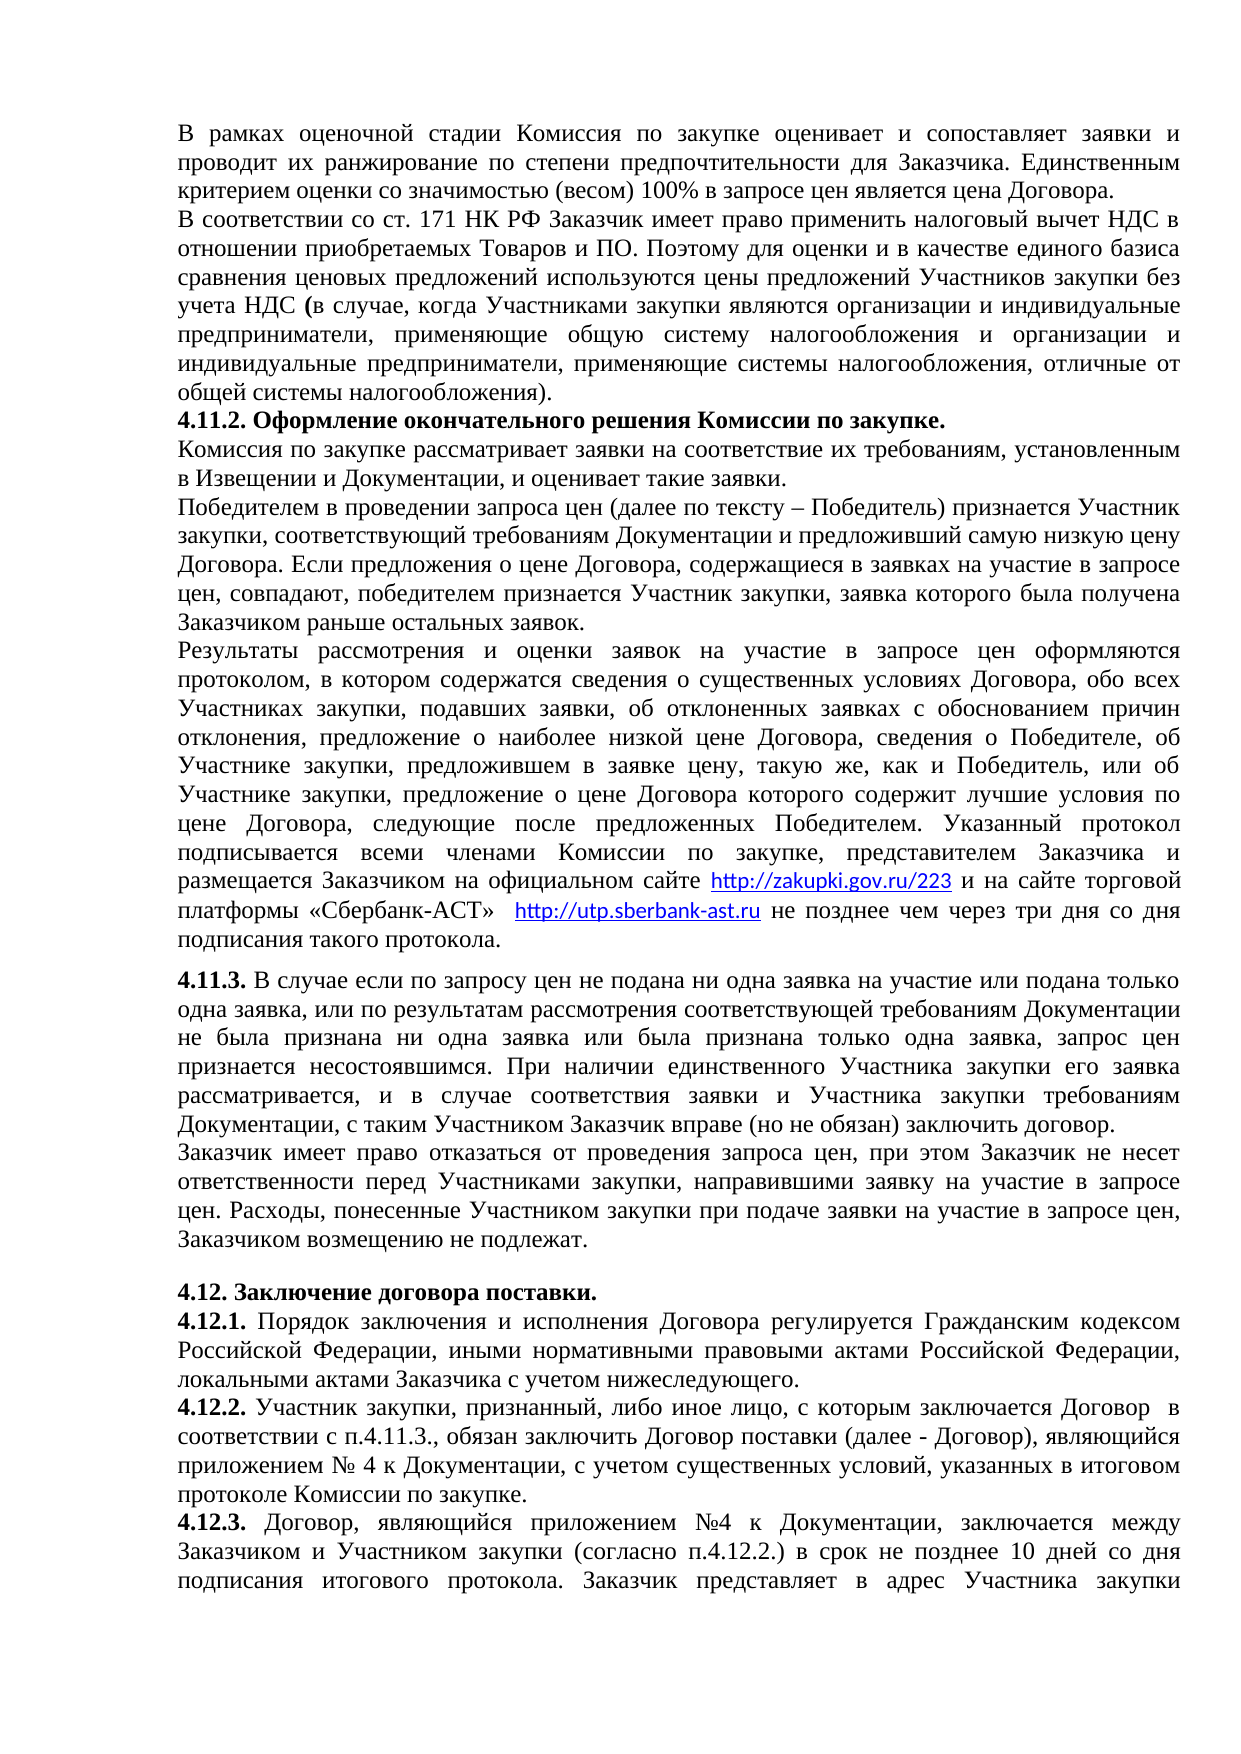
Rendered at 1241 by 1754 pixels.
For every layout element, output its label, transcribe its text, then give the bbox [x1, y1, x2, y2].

text 4.12.1. Порядок заключения и исполнения Договора регулируется Гражданским кодексом Российской Федерации, иными нормативными правовыми актами Российской Федерации, локальными актами Заказчика с учетом нижеследующего. [177, 1306, 1181, 1392]
text Результаты рассмотрения и оценки заявок на участие в запросе цен оформляются протоколом, в котором содержатся сведения о существенных условиях Договора, обо всех Участниках закупки, подавших заявки, об отклоненных заявках с обоснованием причин отклонения, предложение о наиболее низкой цене Договора, сведения о Победителе, об Участнике закупки, предложившем в заявке цену, такую же, как и Победитель, или об Участнике закупки, предложение о цене Договора которого содержит лучшие условия по цене Договора, следующие после предложенных Победителем. Указанный протокол подписывается всеми членами Комиссии по закупке, представителем Заказчика и размещается Заказчиком на официальном сайте http://zakupki.gov.ru/223 и на сайте торговой платформы «Сбербанк-АСТ» http://utp.sberbank-ast.ru не позднее чем через три дня со дня подписания такого протокола. [177, 636, 1181, 952]
text Заказчик имеет право отказаться от проведения запроса цен, при этом Заказчик не несет ответственности перед Участниками закупки, направившими заявку на участие в запросе цен. Расходы, понесенные Участником закупки при подаче заявки на участие в запросе цен, Заказчиком возмещению не подлежат. [177, 1137, 1181, 1252]
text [177, 1507, 1181, 1594]
text 4.11.2. Оформление окончательного решения Комиссии по закупке. [177, 406, 1181, 434]
text Победителем в проведении запроса цен (далее по тексту – Победитель) признается Участник закупки, соответствующий требованиям Документации и предложивший самую низкую цену Договора. Если предложения о цене Договора, содержащиеся в заявках на участие в запросе цен, совпадают, победителем признается Участник закупки, заявка которого была получена Заказчиком раньше остальных заявок. [177, 492, 1181, 636]
text 4.11.3. В случае если по запросу цен не подана ни одна заявка на участие или подана только одна заявка, или по результатам рассмотрения соответствующей требованиям Документации не была признана ни одна заявка или была признана только одна заявка, запрос цен признается несостоявшимся. При наличии единственного Участника закупки его заявка рассматривается, и в случае соответствия заявки и Участника закупки требованиям Документации, с таким Участником Заказчик вправе (но не обязан) заключить договор. [177, 965, 1181, 1137]
text Комиссия по закупке рассматривает заявки на соответствие их требованиям, установленным в Извещении и Документации, и оценивает такие заявки. [177, 434, 1181, 492]
text В соответствии со ст. 171 НК РФ Заказчик имеет право применить налоговый вычет НДС в отношении приобретаемых Товаров и ПО. Поэтому для оценки и в качестве единого базиса сравнения ценовых предложений используются цены предложений Участников закупки без учета НДС (в случае, когда Участниками закупки являются организации и индивидуальные предприниматели, применяющие общую систему налогообложения и организации и индивидуальные предприниматели, применяющие системы налогообложения, отличные от общей системы налогообложения). [177, 204, 1181, 406]
text 4.12.2. Участник закупки, признанный, либо иное лицо, с которым заключается Договор в соответствии с п.4.11.3., обязан заключить Договор поставки (далее - Договор), являющийся приложением № 4 к Документации, с учетом существенных условий, указанных в итоговом протоколе Комиссии по закупке. [177, 1392, 1181, 1507]
text 4.12. Заключение договора поставки. [177, 1277, 1181, 1306]
text В рамках оценочной стадии Комиссия по закупке оценивает и сопоставляет заявки и проводит их ранжирование по степени предпочтительности для Заказчика. Единственным критерием оценки со значимостью (весом) 100% в запросе цен является цена Договора. [177, 118, 1181, 204]
